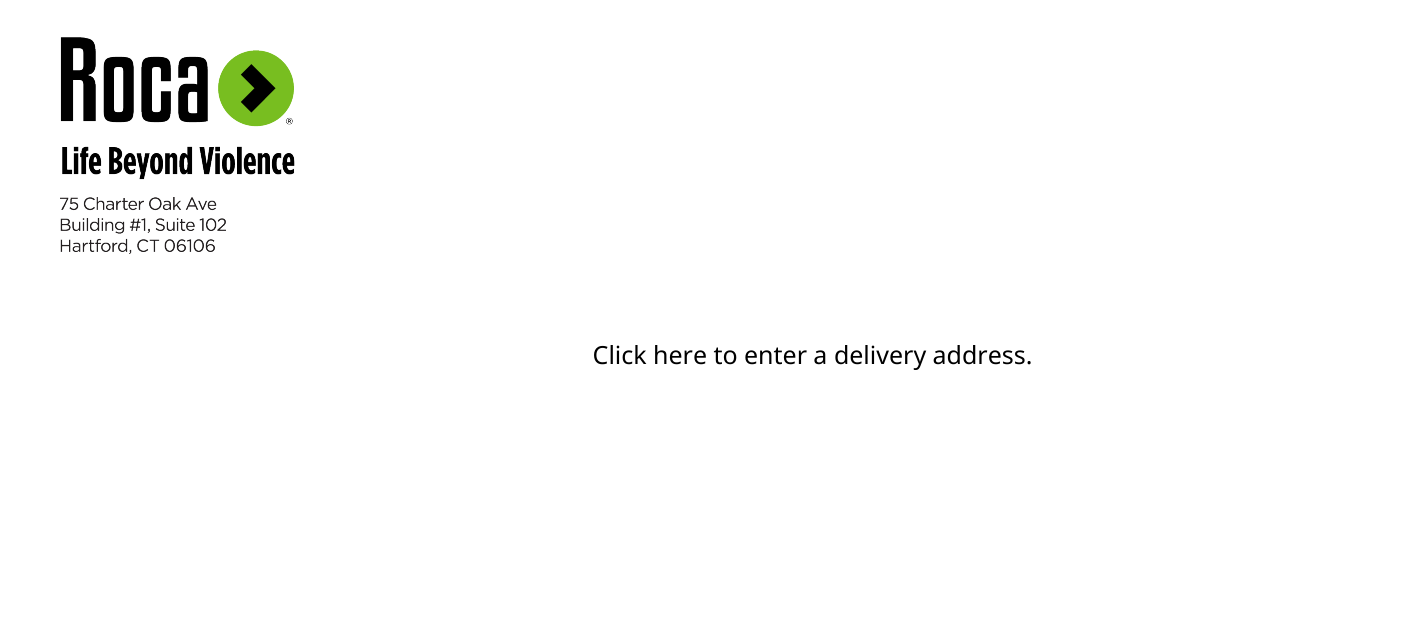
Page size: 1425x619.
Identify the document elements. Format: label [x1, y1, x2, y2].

picture [60, 37, 295, 254]
